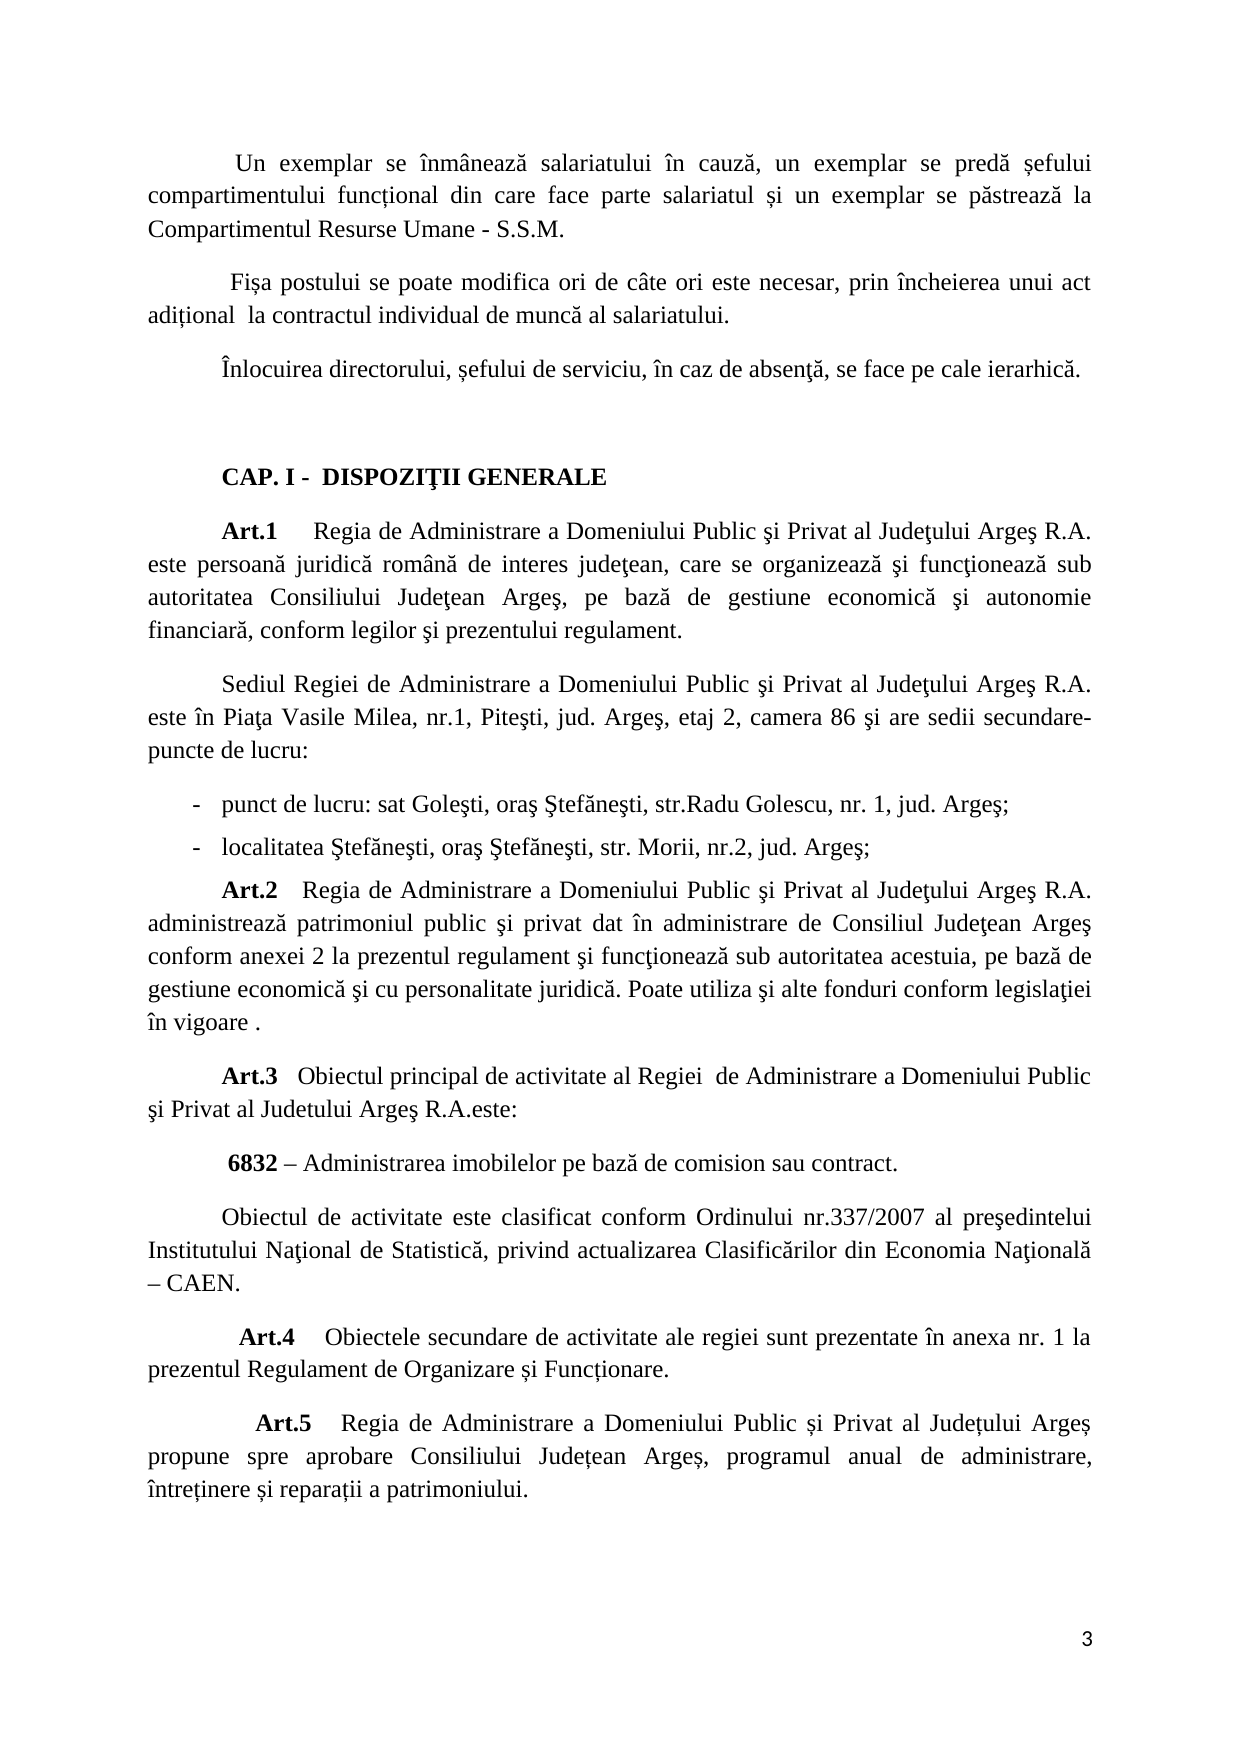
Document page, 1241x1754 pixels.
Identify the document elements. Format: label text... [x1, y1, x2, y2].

text Sediul Regiei de Administrare a Domeniului Public şi Privat al Judeţului Argeş R.A. este în Piaţa Vasile Milea, nr.1, Piteşti, jud. Argeş, etaj 2, camera 86 şi are sedii secundare-puncte de lucru: [148, 669, 1093, 764]
text 6832 – Administrarea imobilelor pe bază de comision sau contract. [148, 1148, 1093, 1177]
text Un exemplar se înmânează salariatului în cauză, un exemplar se predă șefului compartimentului funcțional din care face parte salariatul și un exemplar se păstrează la Compartimentul Resurse Umane - S.S.M. [148, 148, 1093, 242]
text Înlocuirea directorului, șefului de serviciu, în caz de absenţă, se face pe cale ierarhică. [148, 354, 1093, 383]
text Art.1 Regia de Administrare a Domeniului Public şi Privat al Judeţului Argeş R.A. este persoană juridică română de interes judeţean, care se organizează şi funcţionează sub autoritatea Consiliului Judeţean Argeş, pe bază de gestiune economică şi autonomie financiară, conform legilor şi prezentului regulament. [148, 516, 1093, 644]
text - punct de lucru: sat Goleşti, oraş Ştefăneşti, str.Radu Golescu, nr. 1, jud. Argeş; [192, 789, 1093, 817]
text Art.4 Obiectele secundare de activitate ale regiei sunt prezentate în anexa nr. 1 la prezentul Regulament de Organizare și Funcționare. [148, 1322, 1093, 1383]
text Art.5 Regia de Administrare a Domeniului Public și Privat al Județului Argeș propune spre aprobare Consiliului Județean Argeș, programul anual de administrare, întreținere și reparații a patrimoniului. [148, 1408, 1093, 1503]
text Obiectul de activitate este clasificat conform Ordinului nr.337/2007 al preşedintelui Institutului Naţional de Statistică, privind actualizarea Clasificărilor din Economia Naţională – CAEN. [148, 1202, 1093, 1296]
text Art.3 Obiectul principal de activitate al Regiei de Administrare a Domeniului Public şi Privat al Judetului Argeş R.A.este: [148, 1061, 1093, 1123]
text - localitatea Ştefăneşti, oraş Ştefăneşti, str. Morii, nr.2, jud. Argeş; [192, 832, 1093, 861]
text Fișa postului se poate modifica ori de câte ori este necesar, prin încheierea unui act adițional la contractul individual de muncă al salariatului. [148, 267, 1093, 329]
text Art.2 Regia de Administrare a Domeniului Public şi Privat al Judeţului Argeş R.A. administrează patrimoniul public şi privat dat în administrare de Consiliul Judeţean Argeş conform anexei 2 la prezentul regulament şi funcţionează sub autoritatea acestuia, pe bază de gestiune economică şi cu personalitate juridică. Poate utiliza şi alte fonduri conform legislaţiei în vigoare . [148, 875, 1093, 1036]
text CAP. I - DISPOZIŢII GENERALE [148, 462, 1093, 491]
